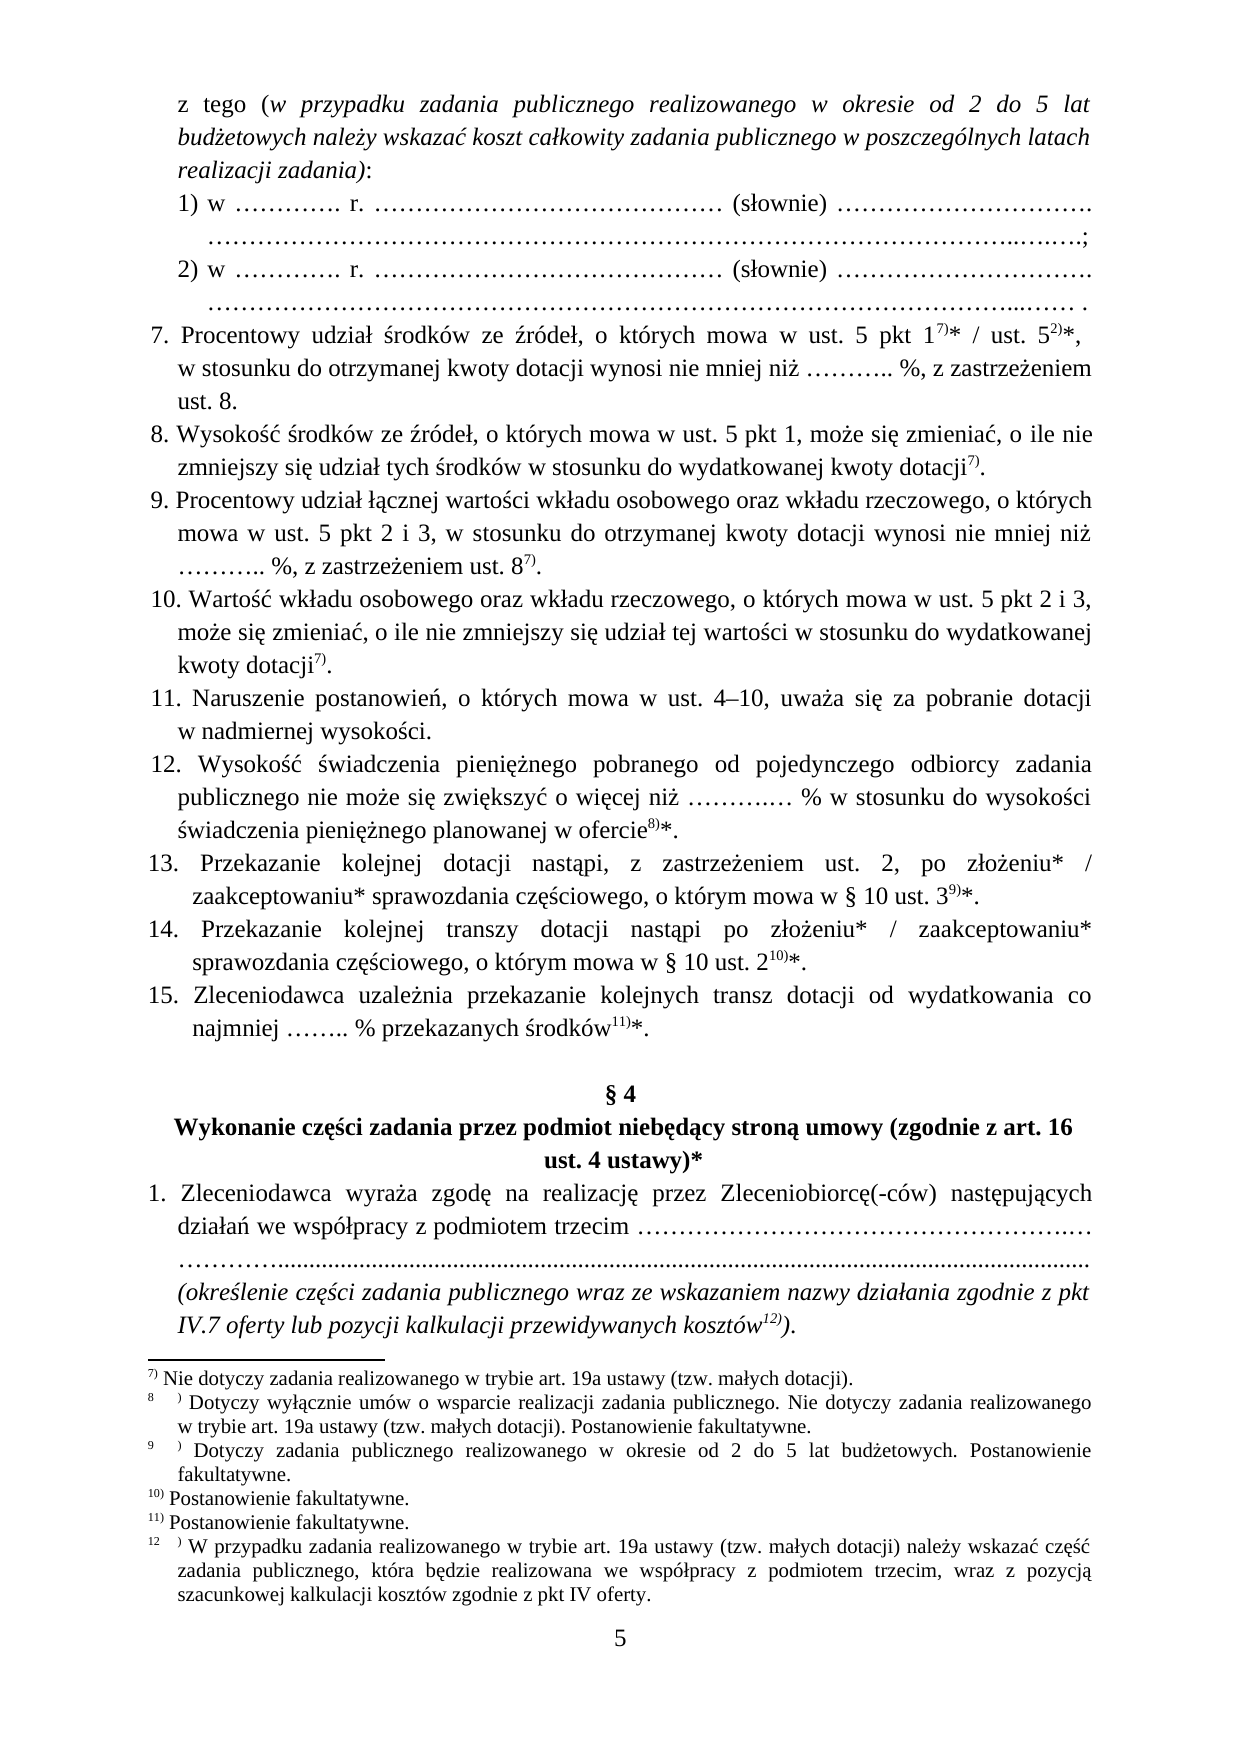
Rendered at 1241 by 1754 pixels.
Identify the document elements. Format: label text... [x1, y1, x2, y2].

text z tego (w przypadku zadania publicznego realizowanego w okresie od 2 do 5 lat budżetowych należy wskazać koszt całkowity zadania publicznego w poszczególnych latach realizacji zadania): [177, 89, 1093, 183]
text 14. Przekazanie kolejnej transzy dotacji nastąpi po złożeniu* / zaakceptowaniu* sprawozdania częściowego, o którym mowa w § 10 ust. 2)*. [148, 914, 1093, 976]
text 1. Zleceniodawca wyraża zgodę na realizację przez Zleceniobiorcę(-ców) następujących działań we współpracy z podmiotem trzecim …………………………………………….… …………..................................................................................................................................(określenie części zadania publicznego wraz ze wskazaniem nazwy działania zgodnie z pkt IV.7 oferty lub pozycji kalkulacji przewidywanych kosztów)). [148, 1178, 1093, 1339]
text 10. Wartość wkładu osobowego oraz wkładu rzeczowego, o których mowa w ust. 5 pkt 2 i 3, może się zmieniać, o ile nie zmniejszy się udział tej wartości w stosunku do wydatkowanej kwoty dotacji7). [150, 584, 1093, 679]
text 12. Wysokość świadczenia pieniężnego pobranego od pojedynczego odbiorcy zadania publicznego nie może się zwiększyć o więcej niż ……….… % w stosunku do wysokości świadczenia pieniężnego planowanej w ofercie)*. [150, 749, 1093, 844]
text 1) w …………. r. …………………………………… (słownie) …………………………. ……………………………………………………………………………………..….….; [177, 188, 1093, 249]
text § 4 [148, 1079, 1093, 1108]
text 11. Naruszenie postanowień, o których mowa w ust. 4–10, uważa się za pobranie dotacji w nadmiernej wysokości. [150, 683, 1093, 745]
subtitle Wykonanie części zadania przez podmiot niebędący stroną umowy (zgodnie z art. 16 ust. 4 ustawy)* [154, 1112, 1093, 1174]
text 2) w …………. r. …………………………………… (słownie) …………………………. ……………………………………………………………………………………...…… . [177, 254, 1093, 316]
text 15. Zleceniodawca uzależnia przekazanie kolejnych transz dotacji od wydatkowania co najmniej …….. % przekazanych środków)*. [148, 980, 1093, 1042]
text 13. Przekazanie kolejnej dotacji nastąpi, z zastrzeżeniem ust. 2, po złożeniu* / zaakceptowaniu* sprawozdania częściowego, o którym mowa w § 10 ust. 3)*. [148, 848, 1093, 910]
text 8. Wysokość środków ze źródeł, o których mowa w ust. 5 pkt 1, może się zmieniać, o ile nie zmniejszy się udział tych środków w stosunku do wydatkowanej kwoty dotacji). [150, 419, 1093, 481]
text 7. Procentowy udział środków ze źródeł, o których mowa w ust. 5 pkt 17)* / ust. 52)*, w stosunku do otrzymanej kwoty dotacji wynosi nie mniej niż ……….. %, z zastrzeżeniem ust. 8. [150, 320, 1093, 414]
text 9. Procentowy udział łącznej wartości wkładu osobowego oraz wkładu rzeczowego, o których mowa w ust. 5 pkt 2 i 3, w stosunku do otrzymanej kwoty dotacji wynosi nie mniej niż ……….. %, z zastrzeżeniem ust. 87). [150, 485, 1093, 580]
